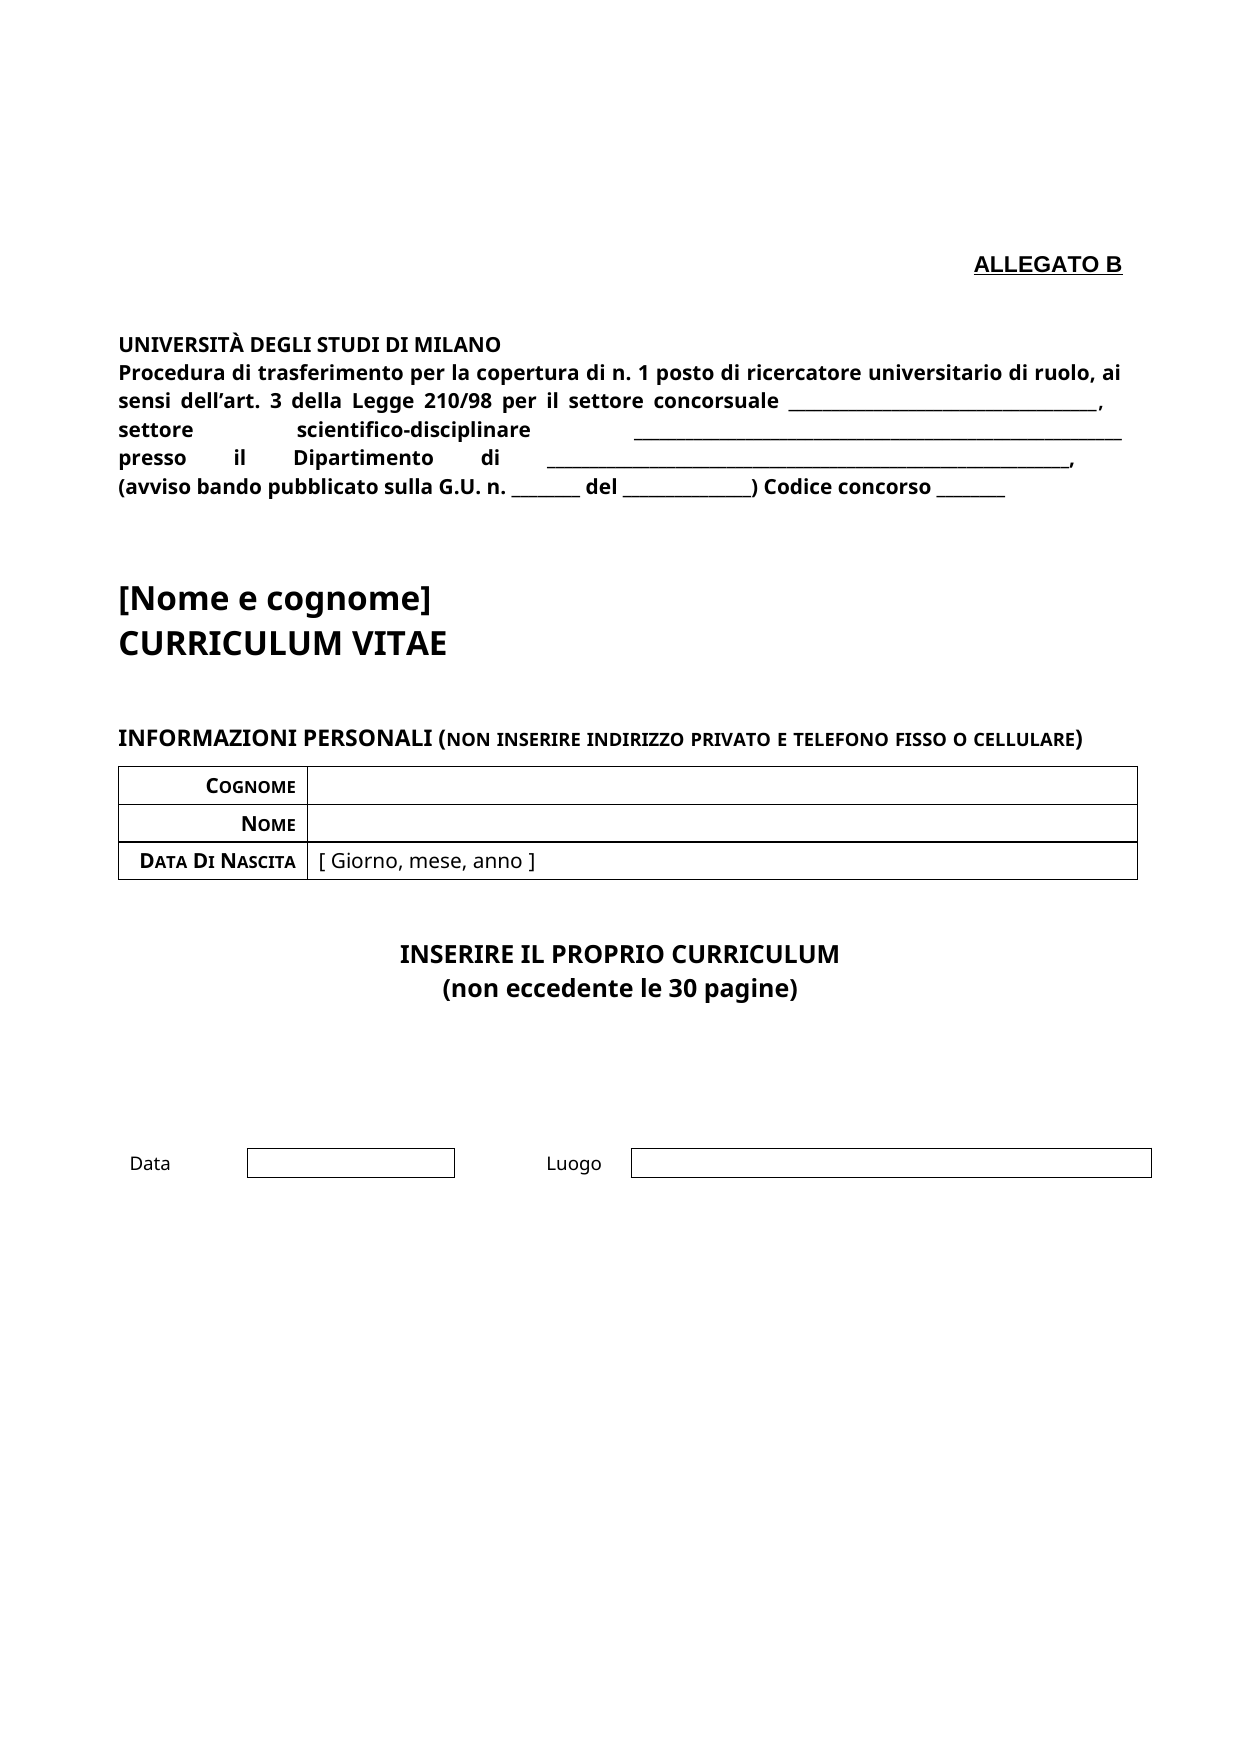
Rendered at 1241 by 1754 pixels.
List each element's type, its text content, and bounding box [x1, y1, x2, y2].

text INSERIRE IL PROPRIO CURRICULUM [118, 937, 1122, 971]
table_cell [ Giorno, mese, anno ] [308, 843, 1137, 879]
text UNIVERSITÀ DEGLI STUDI DI MILANO [118, 330, 1122, 358]
table_header [308, 767, 1137, 803]
table_header [632, 1149, 1151, 1177]
table_header Data [118, 1148, 247, 1177]
table_cell Data Di Nascita [119, 843, 307, 879]
text Procedura di trasferimento per la copertura di n. 1 posto di ricercatore universitario di ruolo, ai sensi dell’art. 3 della Legge 210/98 per il settore concorsuale ____________________________________, settore scientifico-disciplinare _________________________________________________________ presso il Dipartimento di _____________________________________________________________, (avviso bando pubblicato sulla G.U. n. ________ del _______________) Codice concorso ________ [118, 358, 1122, 500]
table_header Cognome [119, 767, 307, 803]
text ALLEGATO B [591, 251, 1122, 277]
table_cell [308, 805, 1137, 841]
table_header [248, 1149, 454, 1177]
text (non eccedente le 30 pagine) [118, 971, 1122, 1005]
text CURRICULUM VITAE [118, 620, 1122, 665]
table_header Luogo [455, 1148, 631, 1177]
table_cell Nome [119, 805, 307, 841]
text [Nome e cognome] [118, 574, 1122, 620]
text INFORMAZIONI PERSONALI (non inserire indirizzo privato e telefono fisso o cellulare) [118, 722, 1122, 753]
